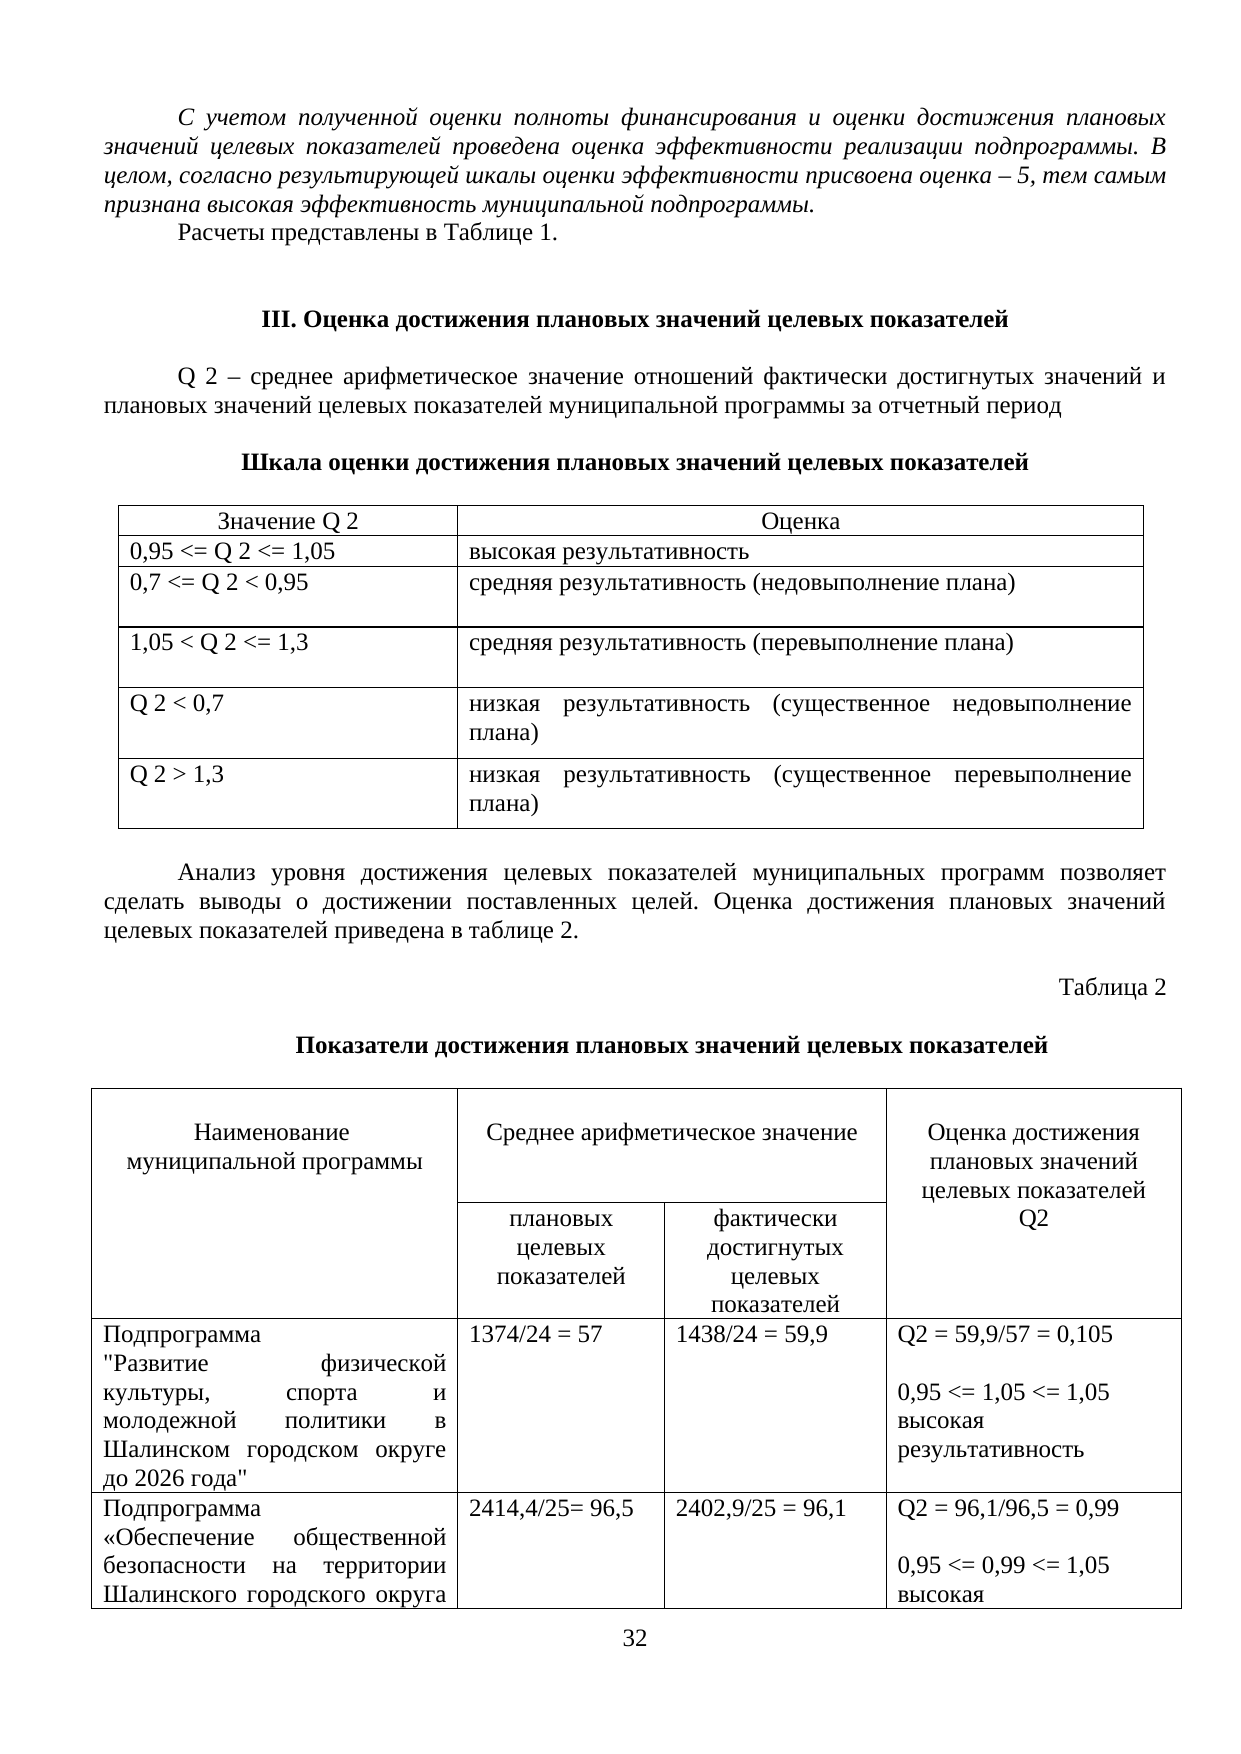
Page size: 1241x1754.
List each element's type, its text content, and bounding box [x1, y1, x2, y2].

table_header Оценка [458, 506, 1143, 535]
text Шкала оценки достижения плановых значений целевых показателей [103, 447, 1167, 476]
table_cell средняя результативность (недовыполнение плана) [458, 567, 1143, 626]
table_cell Подпрограмма "Развитие физической культуры, спорта и молодежной политики в Шалинском городском округе до 2026 года" [92, 1319, 457, 1492]
text III. Оценка достижения плановых значений целевых показателей [103, 304, 1167, 332]
table_cell низкая результативность (существенное недовыполнение плана) [458, 688, 1143, 758]
table_cell Q2 = 59,9/57 = 0,105 0,95 <= 1,05 <= 1,05 высокая результативность [887, 1319, 1181, 1492]
text С учетом полученной оценки полноты финансирования и оценки достижения плановых значений целевых показателей проведена оценка эффективности реализации подпрограммы. В целом, согласно результирующей шкалы оценки эффективности присвоена оценка – 5, тем самым признана высокая эффективность муниципальной подпрограммы. [103, 102, 1167, 217]
text Анализ уровня достижения целевых показателей муниципальных программ позволяет сделать выводы о достижении поставленных целей. Оценка достижения плановых значений целевых показателей приведена в таблице 2. [103, 857, 1167, 944]
text Q 2 – среднее арифметическое значение отношений фактически достигнутых значений и плановых значений целевых показателей муниципальной программы за отчетный период [103, 361, 1167, 419]
table_cell низкая результативность (существенное перевыполнение плана) [458, 759, 1143, 828]
table_header Оценка достижения плановых значений целевых показателей Q2 [887, 1089, 1181, 1318]
table_cell 1438/24 = 59,9 [665, 1319, 886, 1492]
table_header Среднее арифметическое значение [458, 1089, 886, 1202]
text Таблица 2 [103, 972, 1167, 1001]
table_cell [887, 1493, 1181, 1608]
table_cell 0,95 <= Q 2 <= 1,05 [119, 536, 457, 566]
table_cell высокая результативность [458, 536, 1143, 566]
table_cell Q 2 > 1,3 [119, 759, 457, 828]
table_cell Q 2 < 0,7 [119, 688, 457, 758]
table_header Наименование муниципальной программы [92, 1089, 457, 1318]
table_cell 0,7 <= Q 2 < 0,95 [119, 567, 457, 626]
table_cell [92, 1493, 457, 1608]
table_cell 1,05 < Q 2 <= 1,3 [119, 628, 457, 687]
table_cell 1374/24 = 57 [458, 1319, 664, 1492]
table_header Значение Q 2 [119, 506, 457, 535]
text Расчеты представлены в Таблице 1. [103, 217, 1167, 246]
table_cell 2402,9/25 = 96,1 [665, 1493, 886, 1608]
table_cell 2414,4/25= 96,5 [458, 1493, 664, 1608]
table_cell средняя результативность (перевыполнение плана) [458, 628, 1143, 687]
table_cell плановых целевых показателей [458, 1203, 664, 1318]
table_cell фактически достигнутых целевых показателей [665, 1203, 886, 1318]
text Показатели достижения плановых значений целевых показателей [103, 1030, 1167, 1059]
